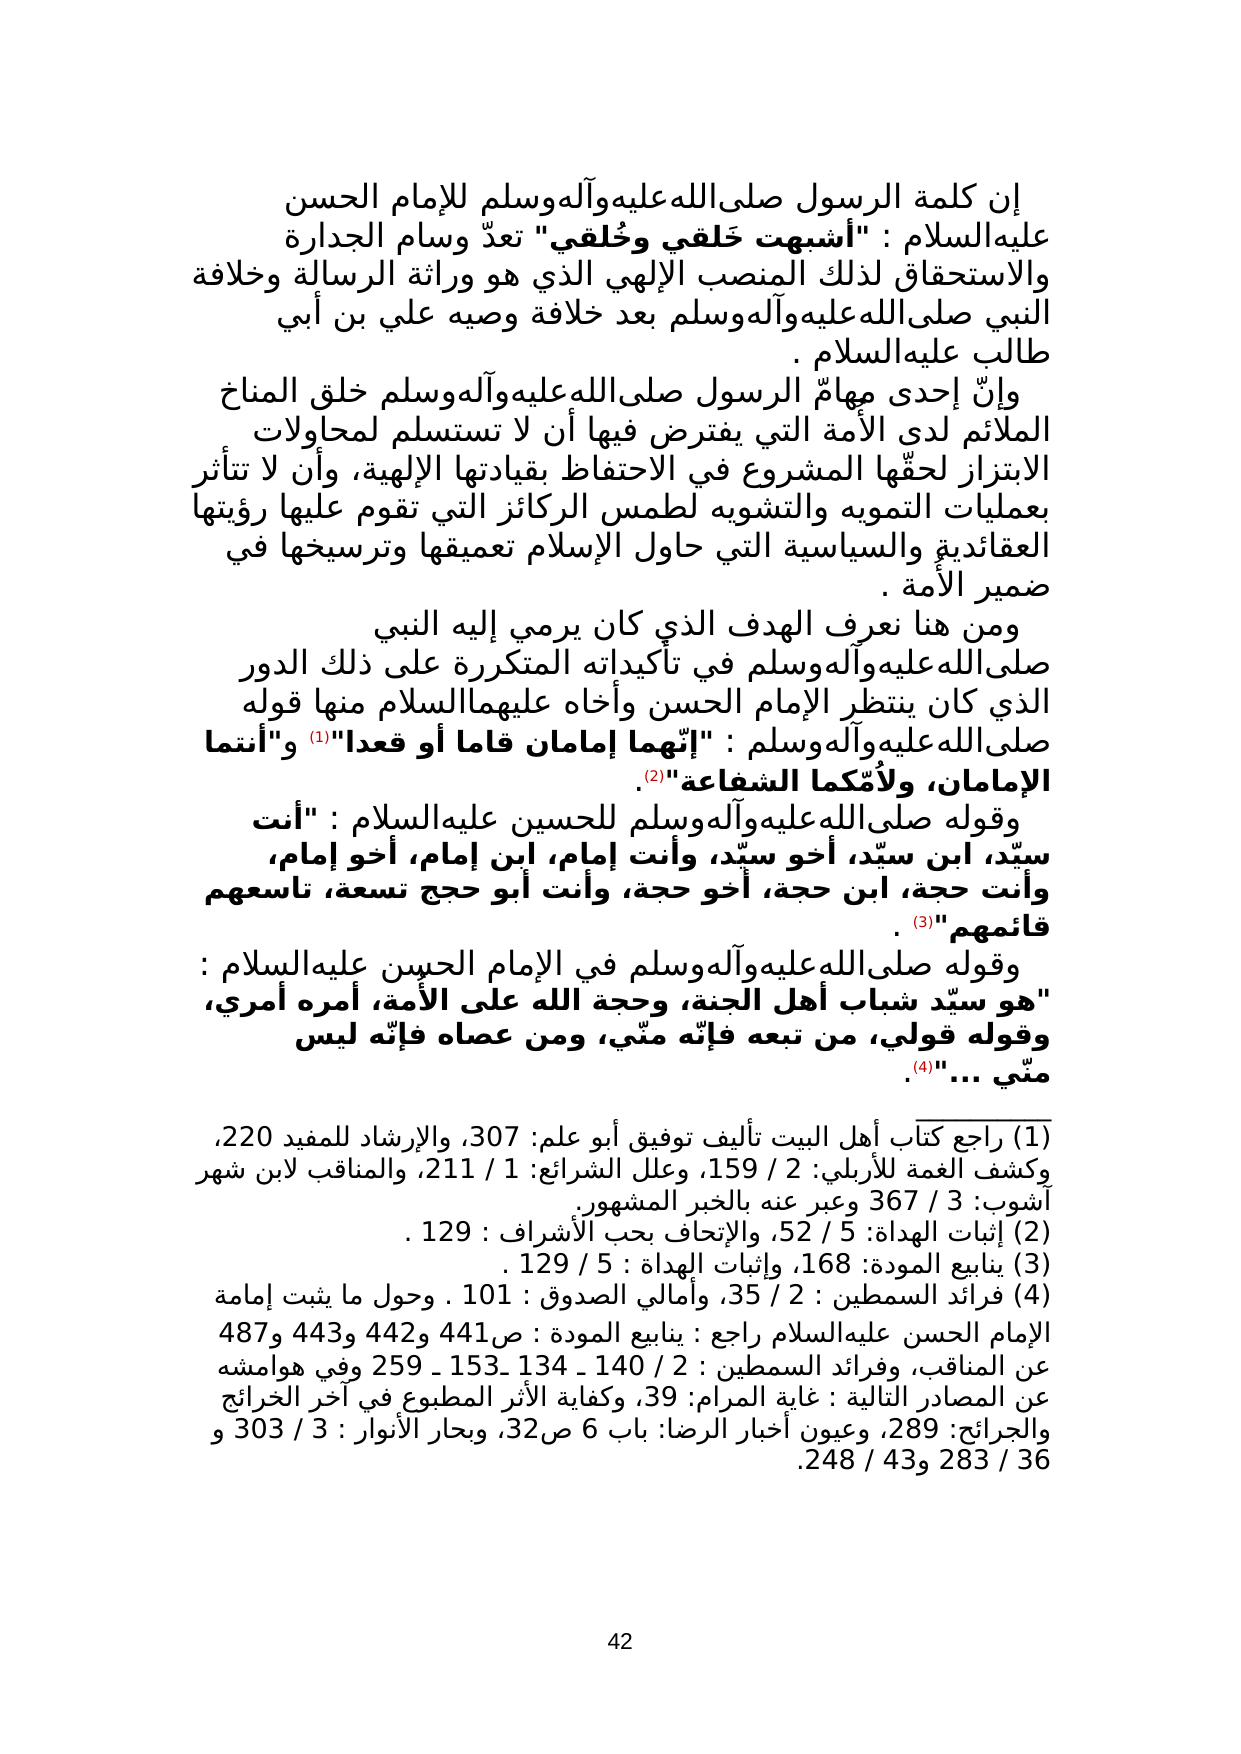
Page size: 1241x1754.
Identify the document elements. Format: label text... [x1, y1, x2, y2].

text (3) ينابيع المودة: 168، وإثبات الهداة : 5 / 129 . [189, 1248, 1051, 1279]
text ومن هنا نعرف الهدف الذي كان يرمي إليه النبي صلى‌الله‌عليه‌وآله‌وسلم في تأكيداته المتكررة على ذلك الدور الذي كان ينتظر الإمام الحسن وأخاه عليهما‌السلام منها قوله صلى‌الله‌عليه‌وآله‌وسلم : "إنّهما إمامان قاما أو قعدا"(1) و"أنتما الإمامان، ولاُمّكما الشفاعة"(2). [189, 604, 1051, 799]
text وقوله صلى‌الله‌عليه‌وآله‌وسلم في الإمام الحسن عليه‌السلام : "هو سيّد شباب أهل الجنة، وحجة الله على الأُمة، أمره أمري، وقوله قولي، من تبعه فإنّه منّي، ومن عصاه فإنّه ليس منّي ..."(4). [189, 944, 1051, 1090]
text (1) راجع كتاب أهل البيت تأليف توفيق أبو علم: 307، والإرشاد للمفيد 220، وكشف الغمة للأربلي: 2 / 159، وعلل الشرائع: 1 / 211، والمناقب لابن شهر آشوب: 3 / 367 وعبر عنه بالخبر المشهور. [189, 1122, 1051, 1216]
text وإنّ إحدى مهامّ الرسول صلى‌الله‌عليه‌وآله‌وسلم خلق المناخ الملائم لدى الأُمة التي يفترض فيها أن لا تستسلم لمحاولات الابتزاز لحقّها المشروع في الاحتفاظ بقيادتها الإلهية، وأن لا تتأثر بعمليات التمويه والتشويه لطمس الركائز التي تقوم عليها رؤيتها العقائدية والسياسية التي حاول الإسلام تعميقها وترسيخها في ضمير الأُمة . [189, 371, 1051, 604]
text وقوله صلى‌الله‌عليه‌وآله‌وسلم للحسين عليه‌السلام : "أنت سيّد، ابن سيّد، أخو سيّد، وأنت إمام، ابن إمام، أخو إمام، وأنت حجة، ابن حجة، أخو حجة، وأنت أبو حجج تسعة، تاسعهم قائمهم"(3) . [189, 799, 1051, 944]
text (4) فرائد السمطين : 2 / 35، وأمالي الصدوق : 101 . وحول ما يثبت إمامة الإمام الحسن عليه‌السلام راجع : ينابيع المودة : ص441 و442 و443 و487 عن المناقب، وفرائد السمطين : 2 / 140 ـ 134 ـ153 ـ 259 وفي هوامشه عن المصادر التالية : غاية المرام: 39، وكفاية الأثر المطبوع في آخر الخرائج والجرائح: 289، وعيون أخبار الرضا: باب 6 ص32، وبحار الأنوار : 3 / 303 و 36 / 283 و43 / 248. [189, 1279, 1051, 1476]
text __________ [189, 1090, 1051, 1122]
text (2) إثبات الهداة: 5 / 52، والإتحاف بحب الأشراف : 129 . [189, 1216, 1051, 1248]
text إن كلمة الرسول صلى‌الله‌عليه‌وآله‌وسلم للإمام الحسن عليه‌السلام : "أشبهت خَلقي وخُلقي" تعدّ وسام الجدارة والاستحقاق لذلك المنصب الإلهي الذي هو وراثة الرسالة وخلافة النبي صلى‌الله‌عليه‌وآله‌وسلم بعد خلافة وصيه علي بن أبي طالب عليه‌السلام . [189, 177, 1051, 371]
